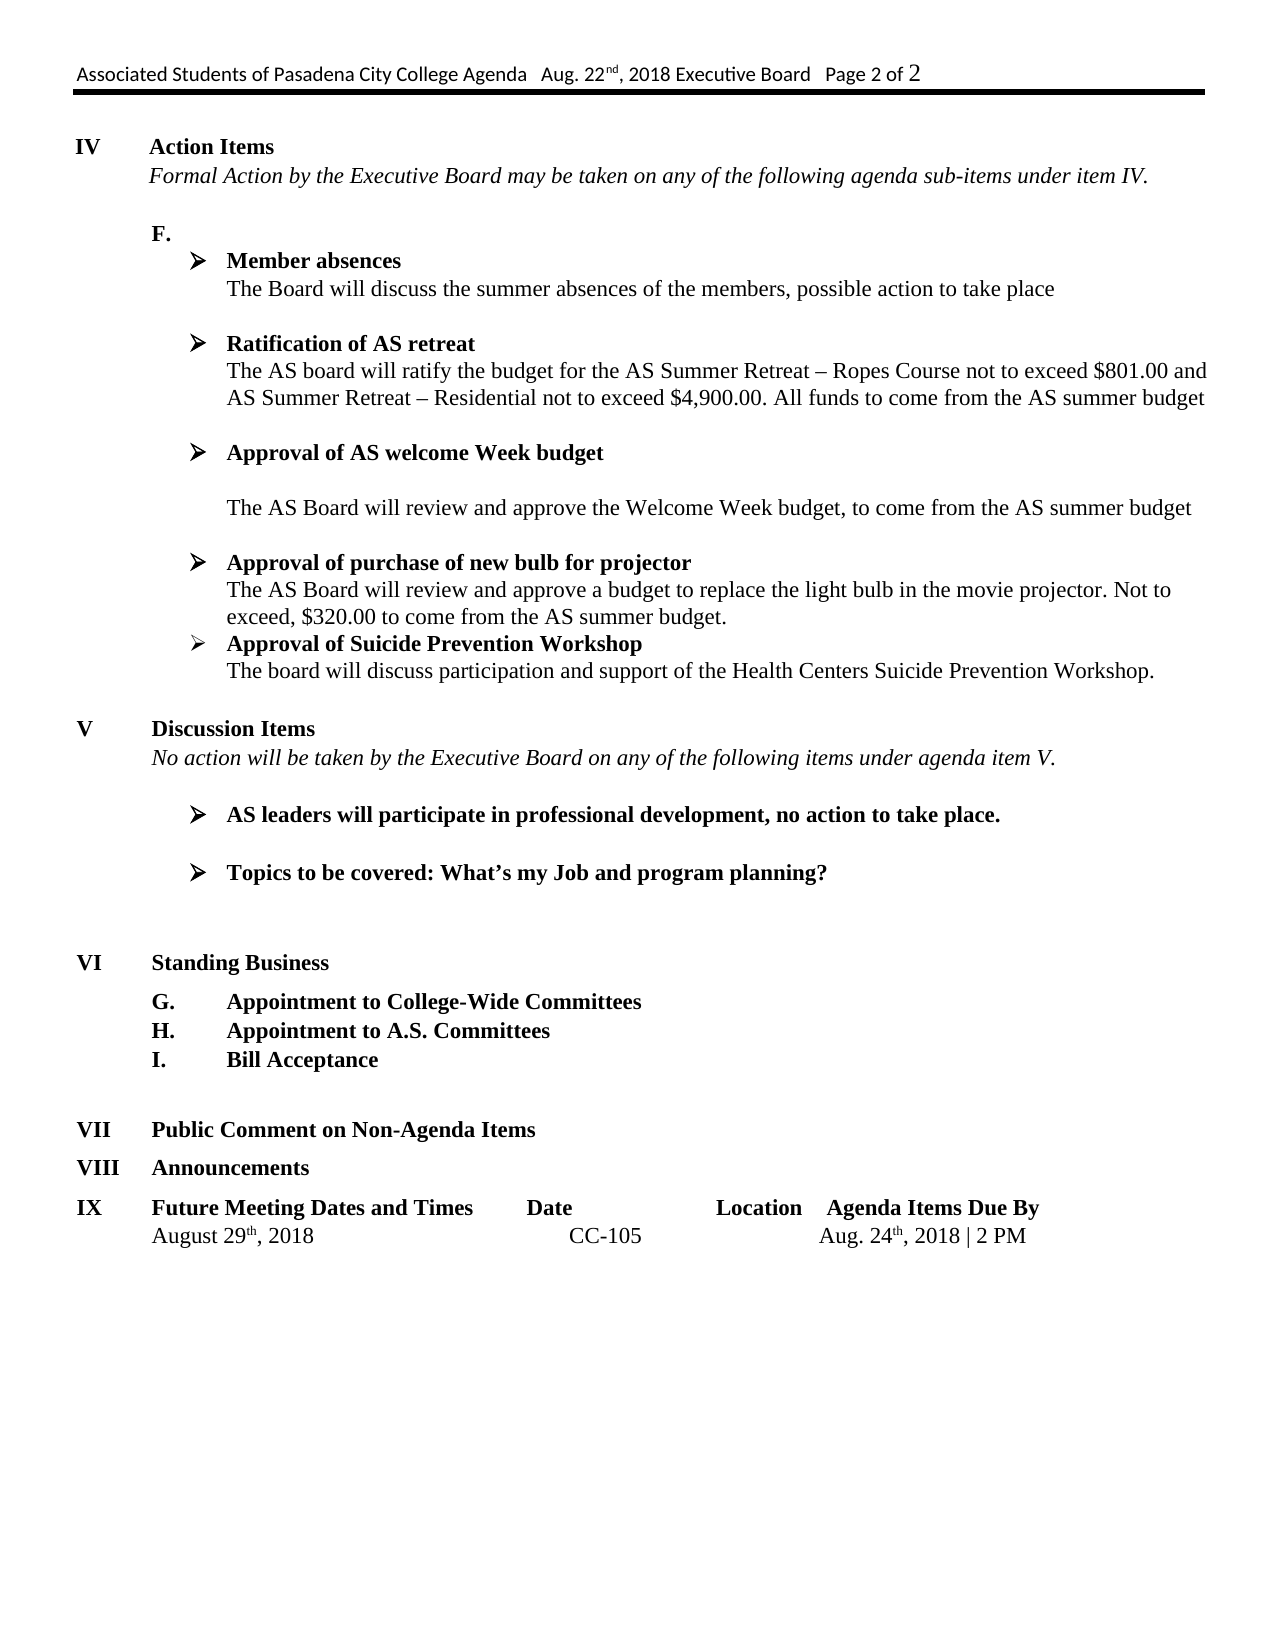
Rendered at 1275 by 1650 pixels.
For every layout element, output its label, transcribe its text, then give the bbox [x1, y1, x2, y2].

text Associated Students of Pasadena City College Agenda Aug. 22nd, 2018 Executive Board Page 2 of 2 [76, 58, 1245, 87]
list Discussion Items [76, 715, 1245, 741]
subtitle IV Action Items [75, 133, 1245, 160]
list Approval of Suicide Prevention Workshop [189, 630, 1224, 656]
list The Board will discuss the summer absences of the members, possible action to take place [226, 274, 1224, 301]
list Approval of purchase of new bulb for projector [189, 549, 1224, 575]
text G. Appointment to College-Wide Committees [151, 988, 1245, 1014]
text Formal Action by the Executive Board may be taken on any of the following agenda sub-items under item IV. [75, 162, 1245, 189]
list The AS Board will review and approve the Welcome Week budget, to come from the AS summer budget [226, 494, 1224, 520]
list Announcements [76, 1154, 1245, 1181]
list AS leaders will participate in professional development, no action to take place. [189, 801, 1245, 828]
text I. Bill Acceptance [151, 1046, 1245, 1072]
text No action will be taken by the Executive Board on any of the following items under agenda item V. [151, 744, 1224, 770]
text H. Appointment to A.S. Committees [151, 1017, 1245, 1043]
text F. [151, 220, 1224, 246]
list Ratification of AS retreat [189, 329, 1224, 356]
list Public Comment on Non-Agenda Items [76, 1116, 1245, 1142]
list Standing Business [76, 949, 1245, 976]
list The AS board will ratify the budget for the AS Summer Retreat – Ropes Course not to exceed $801.00 and AS Summer Retreat – Residential not to exceed $4,900.00. All funds to come from the AS summer budget [226, 357, 1224, 410]
list Future Meeting Dates and Times Date Location Agenda Items Due By [76, 1194, 1245, 1220]
list The board will discuss participation and support of the Health Centers Suicide Prevention Workshop. [226, 657, 1224, 683]
list Member absences [189, 247, 1224, 274]
list The AS Board will review and approve a budget to replace the light bulb in the movie projector. Not to exceed, $320.00 to come from the AS summer budget. [226, 576, 1224, 629]
list Topics to be covered: What’s my Job and program planning? [189, 859, 1245, 886]
list Approval of AS welcome Week budget [189, 439, 1224, 465]
text August 29th, 2018 CC-105 Aug. 24th, 2018 | 2 PM [151, 1223, 1245, 1249]
